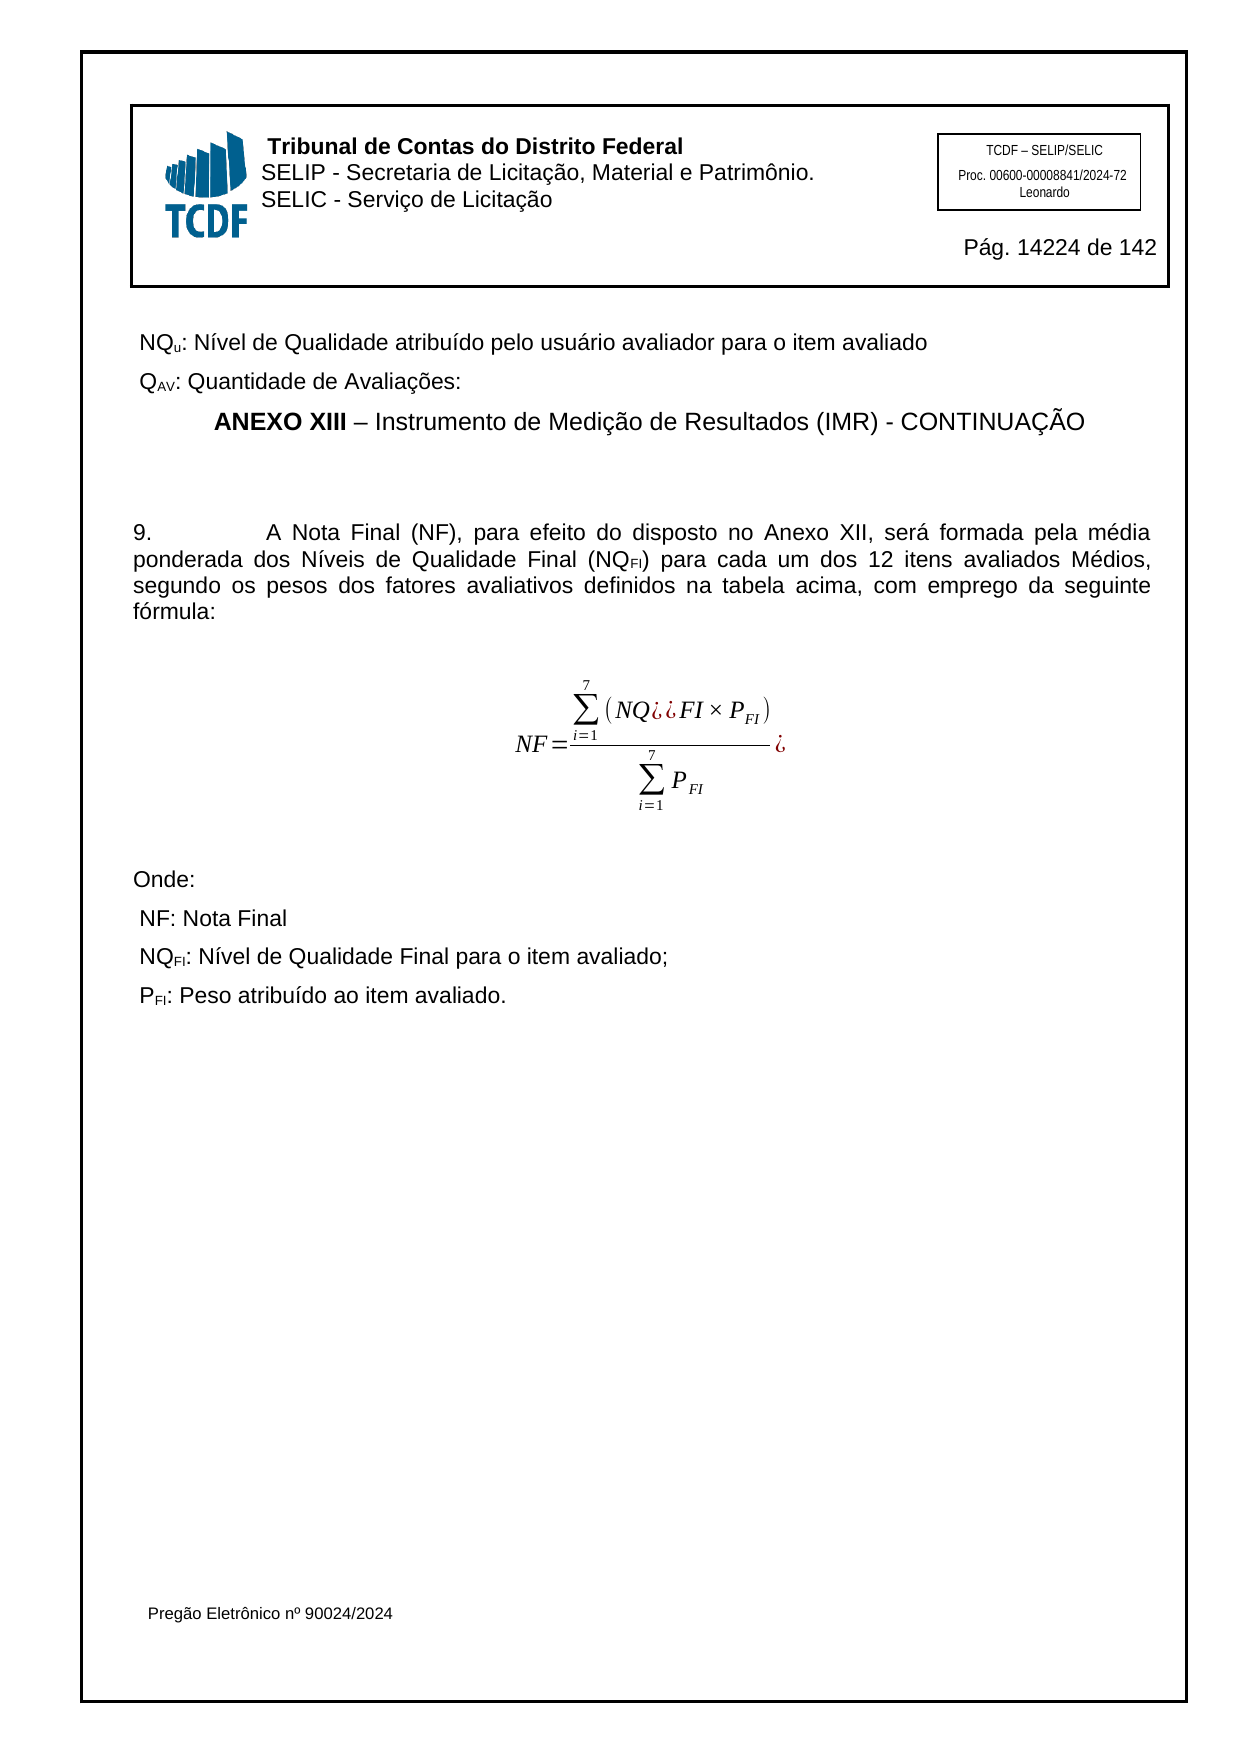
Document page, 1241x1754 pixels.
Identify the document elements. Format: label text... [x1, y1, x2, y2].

text NF: Nota Final [133, 904, 1152, 931]
text NQFI: Nível de Qualidade Final para o item avaliado; [133, 943, 1152, 970]
text PFI: Peso atribuído ao item avaliado. [133, 982, 1152, 1008]
text ANEXO XIII – Instrumento de Medição de Resultados (IMR) - CONTINUAÇÃO [148, 407, 1152, 436]
text QAV: Quantidade de Avaliações: [133, 368, 1152, 394]
text NQu: Nível de Qualidade atribuído pelo usuário avaliador para o item avaliado [133, 329, 1152, 356]
text Onde: [133, 866, 1152, 892]
list A Nota Final (NF), para efeito do disposto no Anexo XII, será formada pela média ponderada dos Níveis de Qualidade Final (NQFI) para cada um dos 12 itens avaliados Médios, segundo os pesos dos fatores avaliativos definidos na tabela acima, com emprego da seguinte fórmula: [133, 519, 1152, 624]
picture [150, 128, 262, 240]
